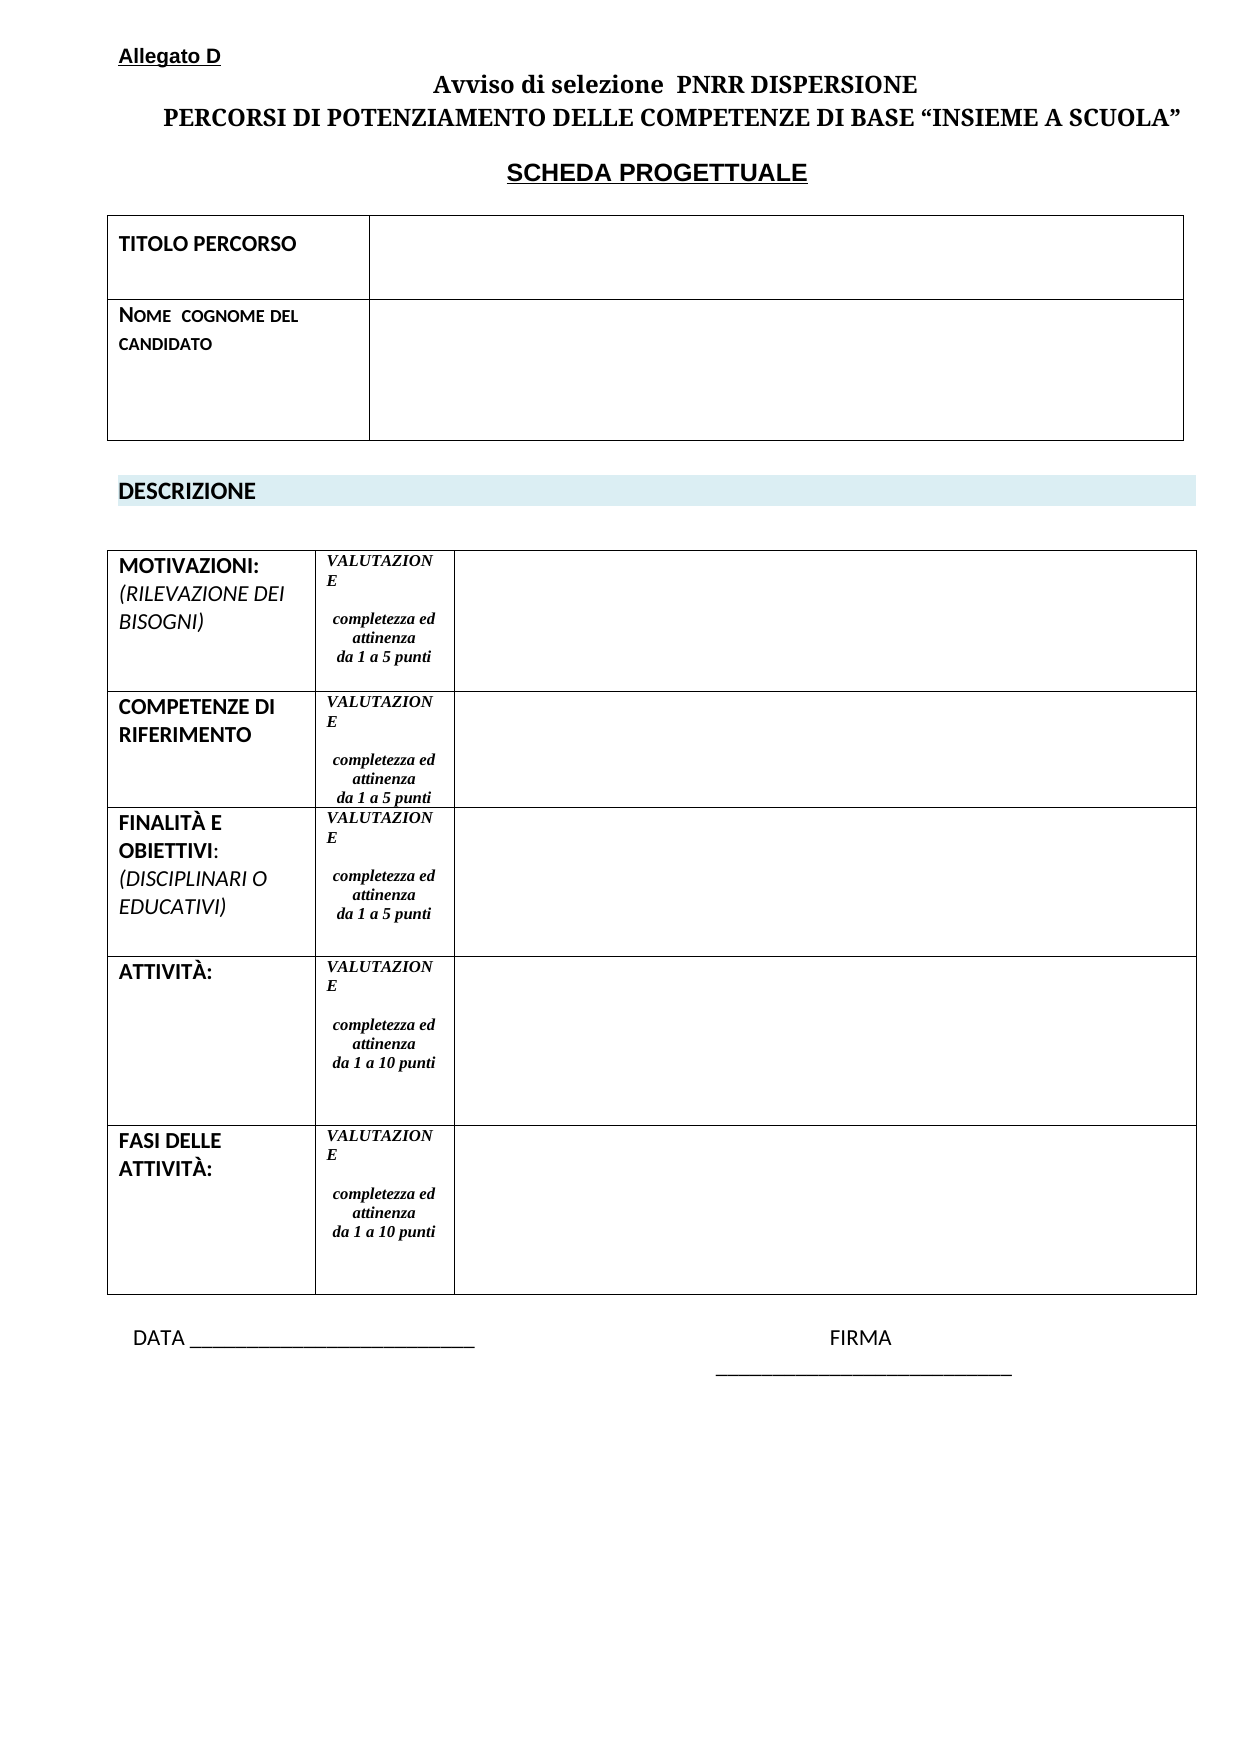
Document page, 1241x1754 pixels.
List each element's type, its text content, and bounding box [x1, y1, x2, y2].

text SCHEDA PROGETTUALE [118, 157, 1196, 186]
text DESCRIZIONE [118, 475, 1196, 506]
table_header [455, 551, 1196, 691]
table_header [370, 216, 1183, 299]
table_cell VALUTAZIONE completezza ed attinenza da 1 a 5 punti [316, 692, 454, 807]
table_cell VALUTAZIONE completezza ed attinenza da 1 a 10 punti [316, 957, 454, 1125]
text __________________________ [532, 1351, 1196, 1379]
table_cell ATTIVITÀ: [108, 957, 315, 1125]
table_cell FINALITÀ E OBIETTIVI: (DISCIPLINARI O EDUCATIVI) [108, 808, 315, 956]
text Allegato D [118, 44, 1196, 68]
text Avviso di selezione PNRR DISPERSIONE [118, 68, 1226, 101]
table_cell VALUTAZIONE completezza ed attinenza da 1 a 10 punti [316, 1126, 454, 1294]
text DATA _________________________ FIRMA [133, 1323, 1196, 1351]
table_cell [455, 957, 1196, 1125]
table_header VALUTAZIONE completezza ed attinenza da 1 a 5 punti [316, 551, 454, 691]
table_cell [455, 808, 1196, 956]
table_header TITOLO PERCORSO [108, 216, 369, 299]
table_cell [455, 1126, 1196, 1294]
table_cell [370, 300, 1183, 440]
table_cell Nome cognome del candidato [108, 300, 369, 440]
table_cell COMPETENZE DI RIFERIMENTO [108, 692, 315, 807]
table_cell FASI DELLE ATTIVITÀ: [108, 1126, 315, 1294]
text PERCORSI DI POTENZIAMENTO DELLE COMPETENZE DI BASE “INSIEME A SCUOLA” [118, 101, 1226, 133]
table_cell [455, 692, 1196, 807]
table_cell VALUTAZIONE completezza ed attinenza da 1 a 5 punti [316, 808, 454, 956]
table_header MOTIVAZIONI: (RILEVAZIONE DEI BISOGNI) [108, 551, 315, 691]
